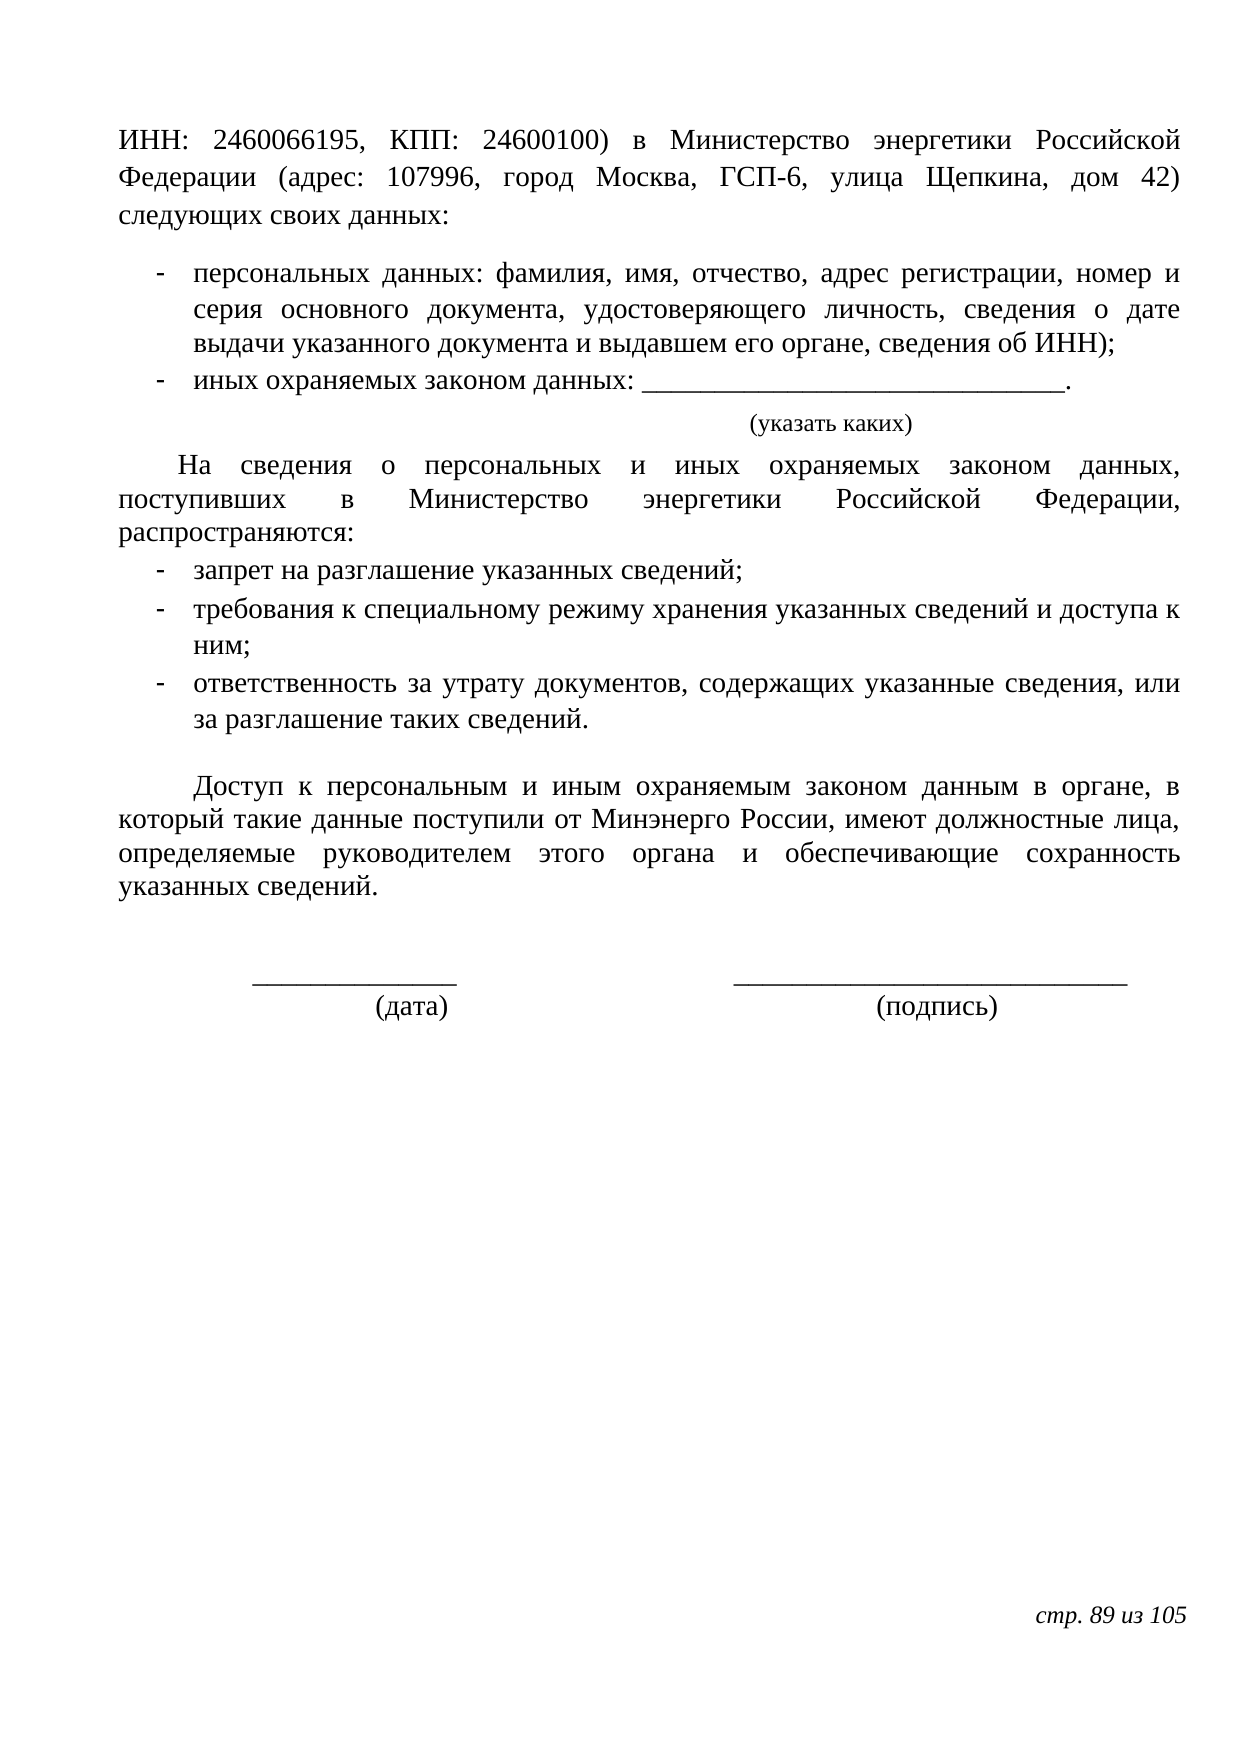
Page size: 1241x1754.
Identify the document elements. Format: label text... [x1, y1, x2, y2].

list ответственность за утрату документов, содержащих указанные сведения, или за разглашение таких сведений. [156, 661, 1181, 734]
text (дата) (подпись) [118, 988, 1181, 1022]
text На сведения о персональных и иных охраняемых законом данных, поступивших в Министерство энергетики Российской Федерации, распространяются: [118, 447, 1181, 548]
list персональных данных: фамилия, имя, отчество, адрес регистрации, номер и серия основного документа, удостоверяющего личность, сведения о дате выдачи указанного документа и выдавшем его органе, сведения об ИНН); [156, 251, 1181, 358]
text (указать каких) [118, 408, 1181, 437]
list иных охраняемых законом данных: _____________________________. [156, 358, 1181, 398]
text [118, 118, 1181, 231]
text ______________ ___________________________ [193, 955, 1181, 988]
list запрет на разглашение указанных сведений; [156, 548, 1181, 588]
text Доступ к персональным и иным охраняемым законом данным в органе, в который такие данные поступили от Минэнерго России, имеют должностные лица, определяемые руководителем этого органа и обеспечивающие сохранность указанных сведений. [118, 768, 1181, 902]
list требования к специальному режиму хранения указанных сведений и доступа к ним; [156, 588, 1181, 661]
